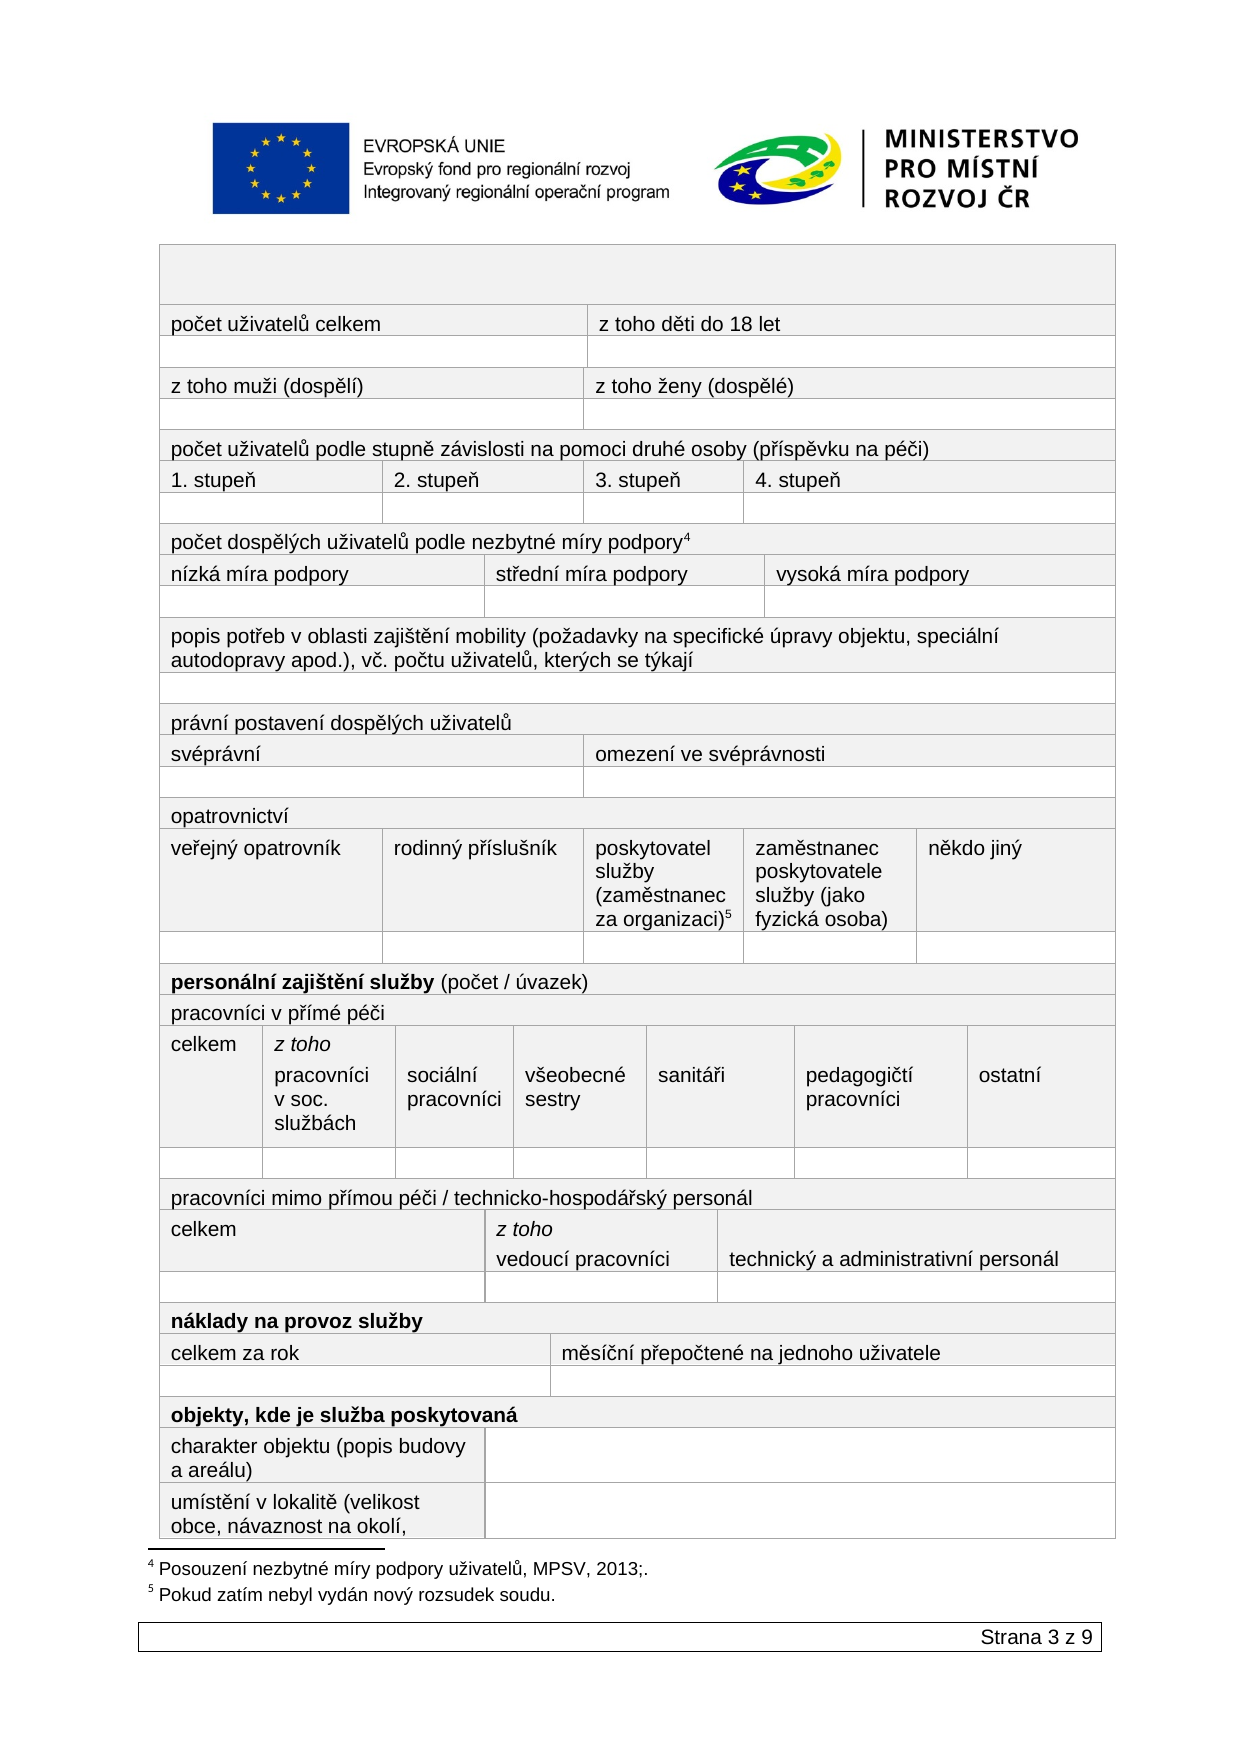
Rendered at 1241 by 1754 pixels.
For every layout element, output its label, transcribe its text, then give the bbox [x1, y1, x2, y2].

table_cell [160, 336, 587, 367]
table_cell [514, 1148, 646, 1178]
table_cell [396, 1148, 513, 1178]
picture [182, 91, 1108, 244]
table_cell [263, 1148, 395, 1178]
table_cell z toho ženy (dospělé) [584, 368, 1115, 398]
table_cell umístění v lokalitě (velikost obce, návaznost na okolí, dostupnost veřejných služeb, dopravní dostupnost) [160, 1483, 484, 1537]
table_cell [160, 1366, 550, 1396]
table_cell z toho pracovníci v soc. službách [263, 1026, 395, 1147]
table_cell počet dospělých uživatelů podle nezbytné míry podpory [160, 524, 1115, 554]
table_cell počet uživatelů podle stupně závislosti na pomoci druhé osoby (příspěvku na péči) [160, 430, 1115, 460]
table_cell 1. stupeň [160, 461, 382, 492]
table_cell [584, 399, 1115, 429]
table_cell náklady na provoz služby [160, 1303, 1115, 1333]
table_cell [486, 1428, 1115, 1482]
table_cell veřejný opatrovník [160, 829, 382, 931]
table_cell rodinný příslušník [383, 829, 583, 931]
table_cell někdo jiný [917, 829, 1115, 931]
table_cell počet uživatelů celkem [160, 305, 587, 335]
table_cell [744, 932, 916, 962]
table_cell 2. stupeň [383, 461, 583, 492]
table_cell [551, 1366, 1115, 1396]
table_cell [160, 1148, 262, 1178]
table_cell nízká míra podpory [160, 555, 484, 585]
table_cell [588, 336, 1115, 367]
table_cell [718, 1272, 1115, 1302]
table_cell z toho děti do 18 let [588, 305, 1115, 335]
table_cell opatrovnictví [160, 798, 1115, 828]
table_cell [160, 767, 583, 797]
table_cell [160, 673, 1115, 703]
table_cell [383, 493, 583, 523]
table_cell [160, 493, 382, 523]
table_cell poskytovatel služby (zaměstnanec za organizaci) [584, 829, 743, 931]
table_cell střední míra podpory [485, 555, 764, 585]
table_cell popis potřeb v oblasti zajištění mobility (požadavky na specifické úpravy objektu, speciální autodopravy apod.), vč. počtu uživatelů, kterých se týkají [160, 618, 1115, 672]
table_cell [968, 1148, 1115, 1178]
table_cell pedagogičtí pracovníci [795, 1026, 967, 1147]
table_cell pracovníci mimo přímou péči / technicko-hospodářský personál [160, 1179, 1115, 1209]
table_cell ostatní [968, 1026, 1115, 1147]
table_cell [383, 932, 583, 962]
table_cell 4. stupeň [744, 461, 1115, 492]
table_cell [744, 493, 1115, 523]
table_cell personální zajištění služby (počet / úvazek) [160, 964, 1115, 994]
table_cell sociální pracovníci [396, 1026, 513, 1147]
table_cell charakter objektu (popis budovy a areálu) [160, 1428, 484, 1482]
table_cell [584, 932, 743, 962]
table_cell vysoká míra podpory [765, 555, 1115, 585]
table_cell celkem [160, 1026, 262, 1147]
table_cell objekty, kde je služba poskytovaná [160, 1397, 1115, 1427]
table_cell z toho muži (dospělí) [160, 368, 583, 398]
table_cell technický a administrativní personál [718, 1210, 1115, 1271]
table_cell [584, 493, 743, 523]
table_cell sanitáři [647, 1026, 794, 1147]
table_cell [795, 1148, 967, 1178]
table_cell zaměstnanec poskytovatele služby (jako fyzická osoba) [744, 829, 916, 931]
table_cell pracovníci v přímé péči [160, 995, 1115, 1025]
table_cell [486, 1272, 717, 1302]
table_cell [765, 586, 1115, 617]
table_cell právní postavení dospělých uživatelů [160, 704, 1115, 734]
table_cell [917, 932, 1115, 962]
table_cell [160, 586, 484, 617]
table_cell [160, 1272, 484, 1302]
table_cell [647, 1148, 794, 1178]
table_cell celkem [160, 1210, 484, 1271]
table_cell uživatelé služby [160, 245, 1115, 304]
table_cell celkem za rok [160, 1334, 550, 1364]
table_cell [160, 399, 583, 429]
table_cell [160, 932, 382, 962]
table_cell [486, 1483, 1115, 1537]
table_cell svéprávní [160, 735, 583, 766]
table_cell [485, 586, 764, 617]
table_cell všeobecné sestry [514, 1026, 646, 1147]
table_cell 3. stupeň [584, 461, 743, 492]
table_cell [584, 767, 1115, 797]
table_cell omezení ve svéprávnosti [584, 735, 1115, 766]
table_cell z toho vedoucí pracovníci [486, 1210, 717, 1271]
table_cell měsíční přepočtené na jednoho uživatele [551, 1334, 1115, 1364]
